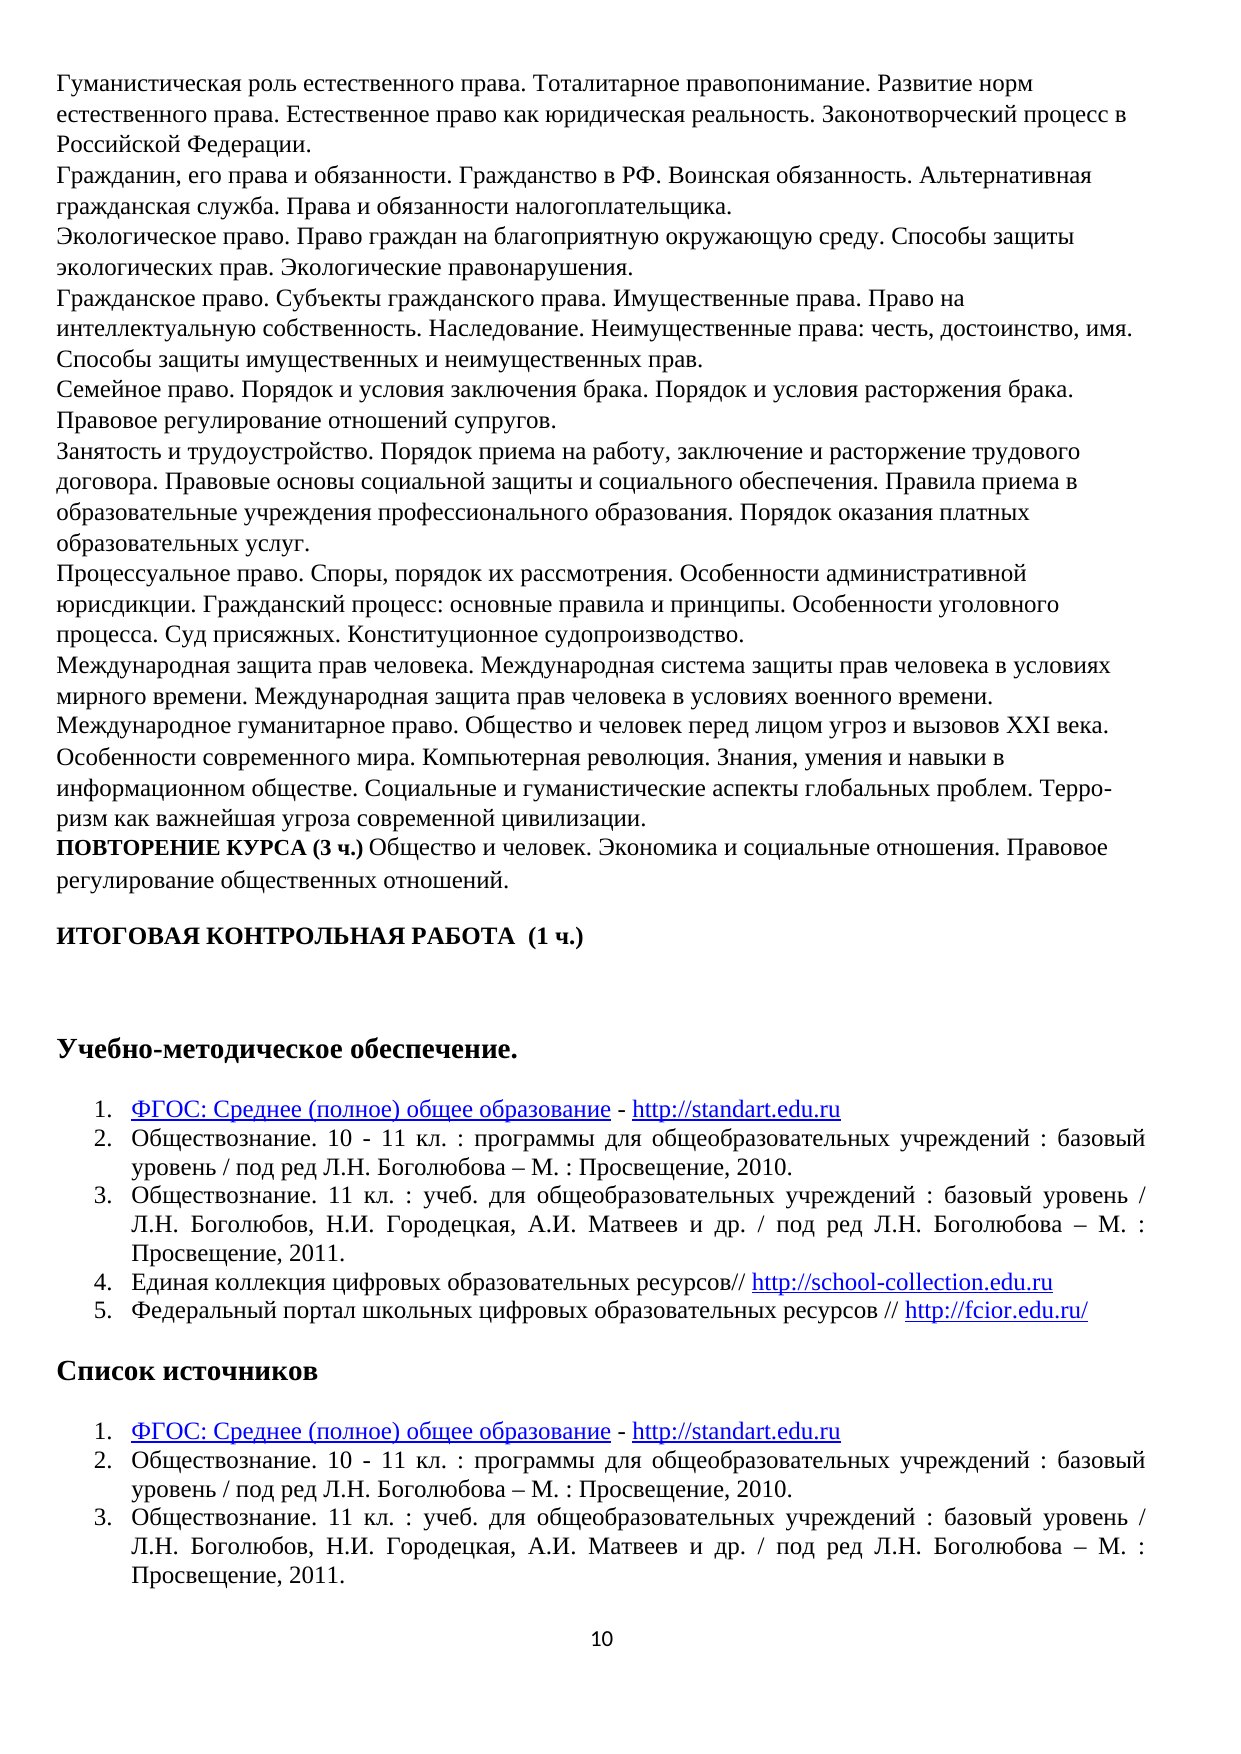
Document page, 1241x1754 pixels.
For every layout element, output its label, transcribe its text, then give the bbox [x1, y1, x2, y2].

text Список источников [56, 1353, 1147, 1387]
list Обществознание. 10 - 11 кл. : программы для общеобразовательных учреждений : базовый уровень / под ред Л.Н. Боголюбова – М. : Просвещение, 2010. [94, 1123, 1147, 1181]
list ФГОС: Среднее (полное) общее образование - http://standart.edu.ru [94, 1094, 1147, 1123]
text ИТОГОВАЯ КОНТРОЛЬНАЯ РАБОТА (1 ч.) [56, 919, 1147, 949]
text Учебно-методическое обеспечение. [56, 1032, 1147, 1065]
text Занятость и трудоустройство. Порядок приема на работу, заключение и расторжение трудового договора. Правовые основы социальной защиты и социального обеспечения. Правила приема в образовательные учреждения профессионального образования. Порядок оказания платных образовательных услуг. [56, 434, 1147, 556]
text Гуманистическая роль естественного права. Тоталитарное правопонимание. Развитие норм естественного права. Естественное право как юридическая реальность. Законотворческий процесс в Российской Федерации. [56, 66, 1147, 158]
text Гражданское право. Субъекты гражданского права. Имущественные права. Право на интеллектуальную собственность. Наследование. Неимущественные права: честь, достоинство, имя. Способы защиты имущественных и неимущественных прав. [56, 281, 1147, 373]
list ФГОС: Среднее (полное) общее образование - http://standart.edu.ru [94, 1416, 1147, 1445]
list Обществознание. 10 - 11 кл. : программы для общеобразовательных учреждений : базовый уровень / под ред Л.Н. Боголюбова – М. : Просвещение, 2010. [94, 1445, 1147, 1502]
list Федеральный портал школьных цифровых образовательных ресурсов // http://fcior.edu.ru/ [94, 1296, 1147, 1324]
text Международная защита прав человека. Международная система защиты прав человека в условиях мирного времени. Международная защита прав человека в условиях военного времени. Международное гуманитарное право. Общество и человек перед лицом угроз и вызовов XXI века. Особенности современного мира. Компьютерная революция. Знания, умения и навыки в информационном обществе. Социальные и гуманистические аспекты глобальных проблем. Терроризм как важнейшая угроза современной цивилизации. [56, 648, 1147, 832]
text Семейное право. Порядок и условия заключения брака. Порядок и условия расторжения брака. Правовое регулирование отношений супругов. [56, 373, 1147, 434]
list Обществознание. 11 кл. : учеб. для общеобразовательных учреждений : базовый уровень / Л.Н. Боголюбов, Н.И. Городецкая, А.И. Матвеев и др. / под ред Л.Н. Боголюбова – М. : Просвещение, 2011. [94, 1502, 1147, 1589]
list Единая коллекция цифровых образовательных ресурсов// http://school-collection.edu.ru [94, 1267, 1147, 1296]
text Процессуальное право. Споры, порядок их рассмотрения. Особенности административной юрисдикции. Гражданский процесс: основные правила и принципы. Особенности уголовного процесса. Суд присяжных. Конституционное судопроизводство. [56, 556, 1147, 648]
text ПОВТОРЕНИЕ КУРСА (3 ч.) Общество и человек. Экономика и социальные отношения. Правовое регулирование общественных отношений. [56, 832, 1147, 894]
list Обществознание. 11 кл. : учеб. для общеобразовательных учреждений : базовый уровень / Л.Н. Боголюбов, Н.И. Городецкая, А.И. Матвеев и др. / под ред Л.Н. Боголюбова – М. : Просвещение, 2011. [94, 1181, 1147, 1267]
text Экологическое право. Право граждан на благоприятную окружающую среду. Способы защиты экологических прав. Экологические правонарушения. [56, 219, 1147, 281]
text Гражданин, его права и обязанности. Гражданство в РФ. Воинская обязанность. Альтернативная гражданская служба. Права и обязанности налогоплательщика. [56, 158, 1147, 219]
